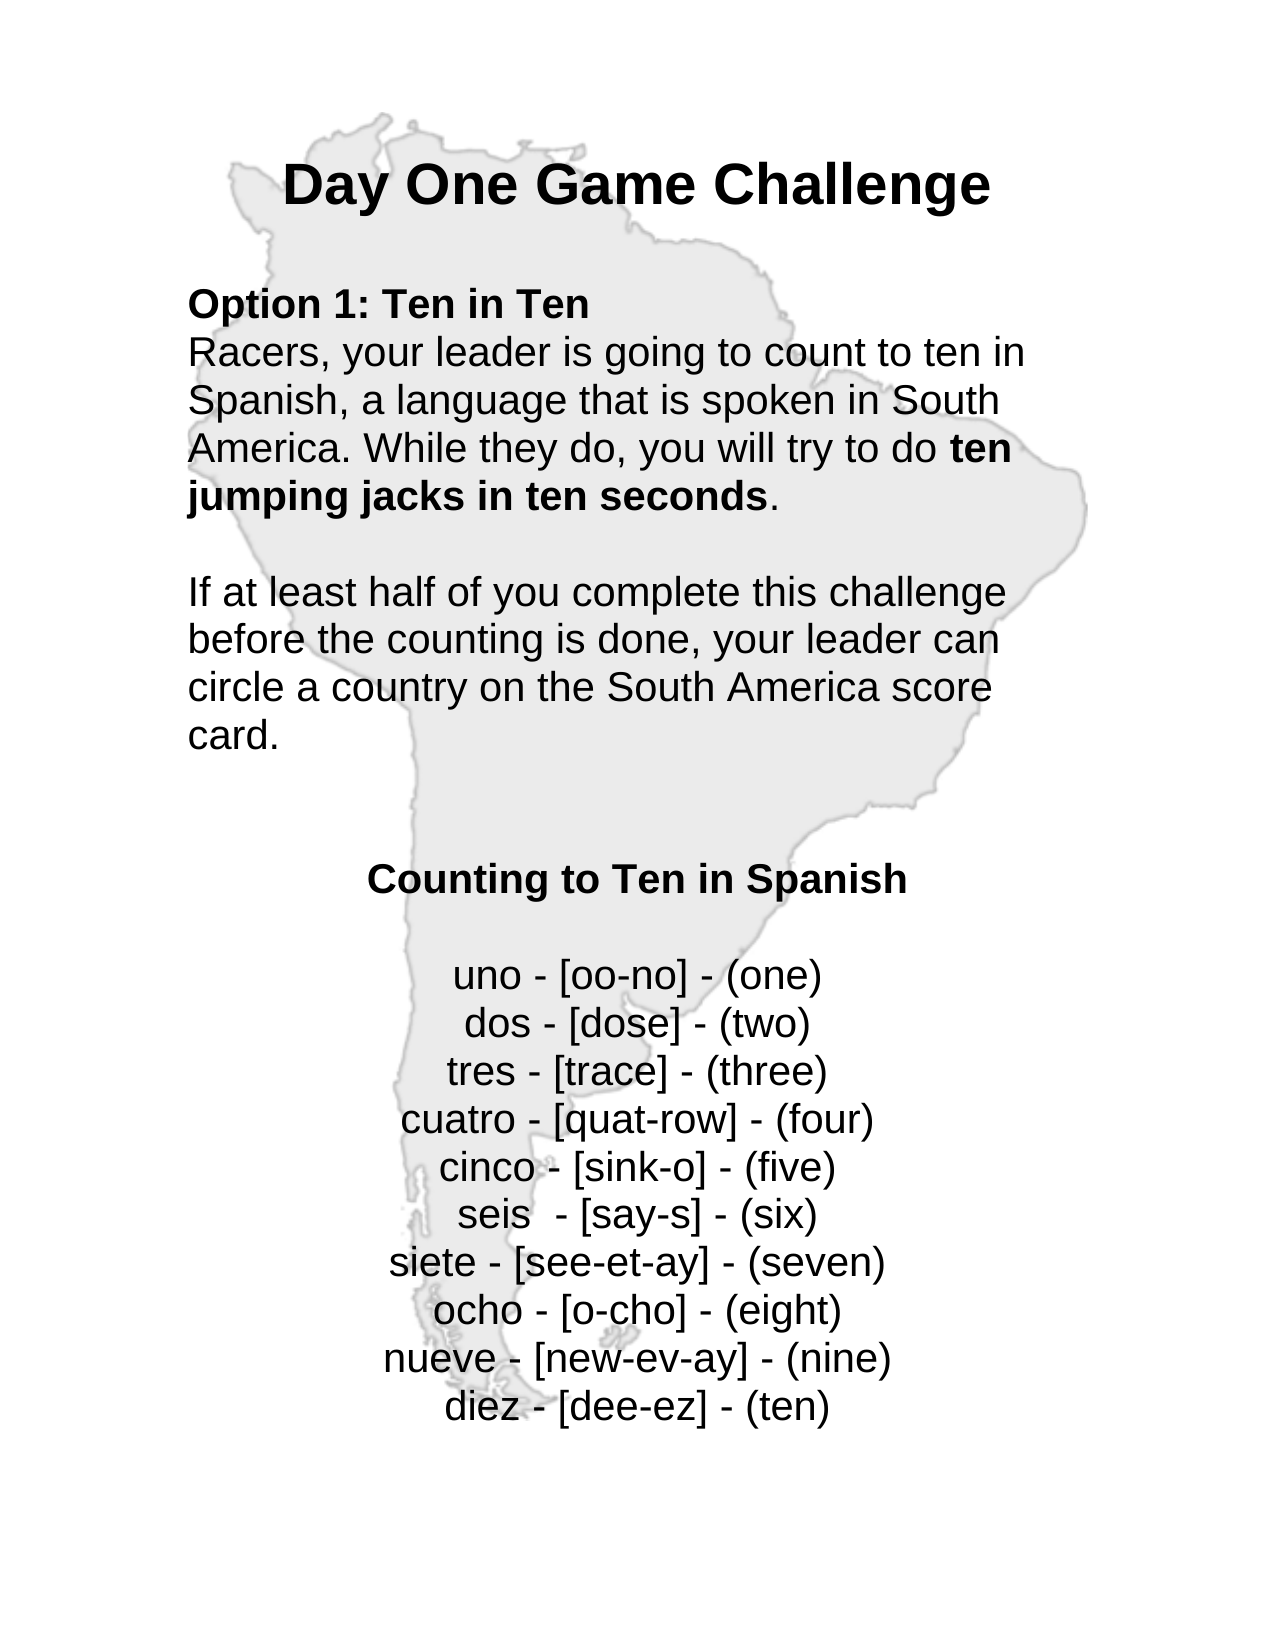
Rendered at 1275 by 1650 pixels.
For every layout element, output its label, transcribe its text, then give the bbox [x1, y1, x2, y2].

text cinco - [sink-o] - (five) [187, 1142, 1087, 1190]
picture [187, 112, 1088, 1421]
text uno - [oo-no] - (one) [187, 950, 1087, 998]
text Racers, your leader is going to count to ten in Spanish, a language that is spoken in South America. While they do, you will try to do ten jumping jacks in ten seconds. [187, 327, 1087, 519]
text Counting to Ten in Spanish [187, 854, 1087, 902]
text seis - [say-s] - (six) [187, 1190, 1087, 1238]
text tres - [trace] - (three) [187, 1046, 1087, 1094]
text dos - [dose] - (two) [187, 998, 1087, 1046]
text nueve - [new-ev-ay] - (nine) [187, 1333, 1087, 1381]
text ocho - [o-cho] - (eight) [187, 1286, 1087, 1333]
text siete - [see-et-ay] - (seven) [187, 1238, 1087, 1286]
text diez - [dee-ez] - (ten) [187, 1381, 1087, 1429]
text cuatro - [quat-row] - (four) [187, 1094, 1087, 1142]
text If at least half of you complete this challenge before the counting is done, your leader can circle a country on the South America score card. [187, 567, 1087, 758]
text Day One Game Challenge [187, 150, 1087, 217]
text Option 1: Ten in Ten [187, 279, 1087, 327]
